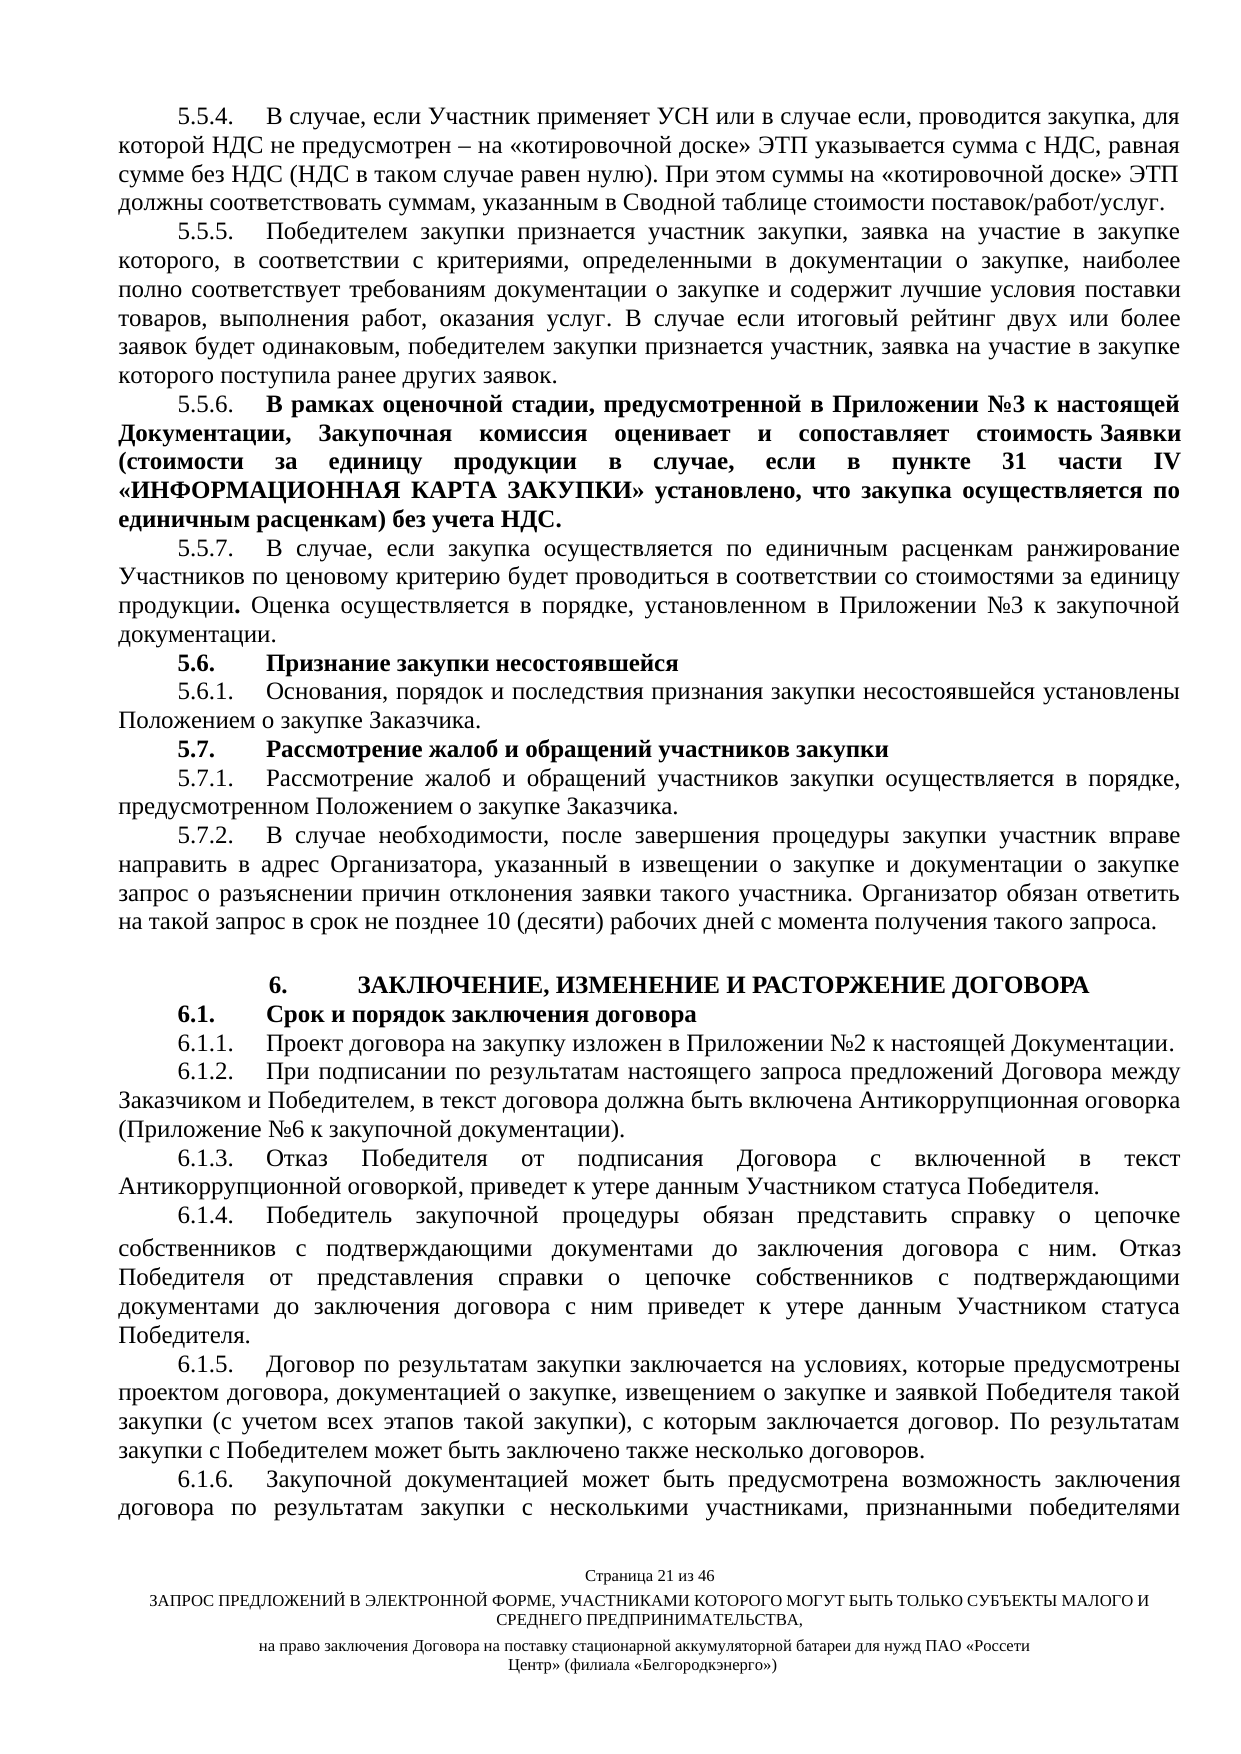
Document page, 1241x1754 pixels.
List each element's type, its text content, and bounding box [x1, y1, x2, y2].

subtitle В случае необходимости, после завершения процедуры закупки участник вправе направить в адрес Организатора, указанный в извещении о закупке и документации о закупке запрос о разъяснении причин отклонения заявки такого участника. Организатор обязан ответить на такой запрос в срок не позднее 10 (десяти) рабочих дней с момента получения такого запроса. [118, 820, 1181, 935]
subtitle Рассмотрение жалоб и обращений участников закупки [118, 734, 1181, 763]
subtitle Договор по результатам закупки заключается на условиях, которые предусмотрены проектом договора, документацией о закупке, извещением о закупке и заявкой Победителя такой закупки (с учетом всех этапов такой закупки), с которым заключается договор. По результатам закупки с Победителем может быть заключено также несколько договоров. [118, 1349, 1181, 1464]
subtitle В случае, если закупка осуществляется по единичным расценкам ранжирование Участников по ценовому критерию будет проводиться в соответствии со стоимостями за единицу продукции. Оценка осуществляется в порядке, установленном в Приложении №3 к закупочной документации. [118, 533, 1181, 648]
subtitle В случае, если Участник применяет УСН или в случае если, проводится закупка, для которой НДС не предусмотрен – на «котировочной доске» ЭТП указывается сумма с НДС, равная сумме без НДС (НДС в таком случае равен нулю). При этом суммы на «котировочной доске» ЭТП должны соответствовать суммам, указанным в Сводной таблице стоимости поставок/работ/услуг. [118, 101, 1181, 216]
subtitle Рассмотрение жалоб и обращений участников закупки осуществляется в порядке, предусмотренном Положением о закупке Заказчика. [118, 763, 1181, 820]
subtitle Отказ Победителя от подписания Договора с включенной в текст Антикоррупционной оговоркой, приведет к утере данным Участником статуса Победителя. [118, 1143, 1181, 1200]
subtitle ЗАКЛЮЧЕНИЕ, ИЗМЕНЕНИЕ И РАСТОРЖЕНИЕ ДОГОВОРА [118, 970, 1181, 999]
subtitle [118, 1464, 1181, 1521]
subtitle Победителем закупки признается участник закупки, заявка на участие в закупке которого, в соответствии с критериями, определенными в документации о закупке, наиболее полно соответствует требованиям документации о закупке и содержит лучшие условия поставки товаров, выполнения работ, оказания услуг. В случае если итоговый рейтинг двух или более заявок будет одинаковым, победителем закупки признается участник, заявка на участие в закупке которого поступила ранее других заявок. [118, 216, 1181, 389]
subtitle В рамках оценочной стадии, предусмотренной в Приложении №3 к настоящей Документации, Закупочная комиссия оценивает и сопоставляет стоимость Заявки (стоимости за единицу продукции в случае, если в пункте 31 части IV «ИНФОРМАЦИОННАЯ КАРТА ЗАКУПКИ» установлено, что закупка осуществляется по единичным расценкам) без учета НДС. [118, 389, 1181, 533]
subtitle Проект договора на закупку изложен в Приложении №2 к настоящей Документации. [118, 1028, 1181, 1056]
subtitle При подписании по результатам настоящего запроса предложений Договора между Заказчиком и Победителем, в текст договора должна быть включена Антикоррупционная оговорка (Приложение №6 к закупочной документации). [118, 1056, 1181, 1143]
subtitle Срок и порядок заключения договора [118, 999, 1181, 1028]
subtitle Основания, порядок и последствия признания закупки несостоявшейся установлены Положением о закупке Заказчика. [118, 676, 1181, 734]
subtitle Признание закупки несостоявшейся [118, 648, 1181, 676]
subtitle Победитель закупочной процедуры обязан представить справку о цепочке собственников с подтверждающими документами до заключения договора с ним. Отказ Победителя от представления справки о цепочке собственников с подтверждающими документами до заключения договора с ним приведет к утере данным Участником статуса Победителя. [118, 1200, 1181, 1349]
